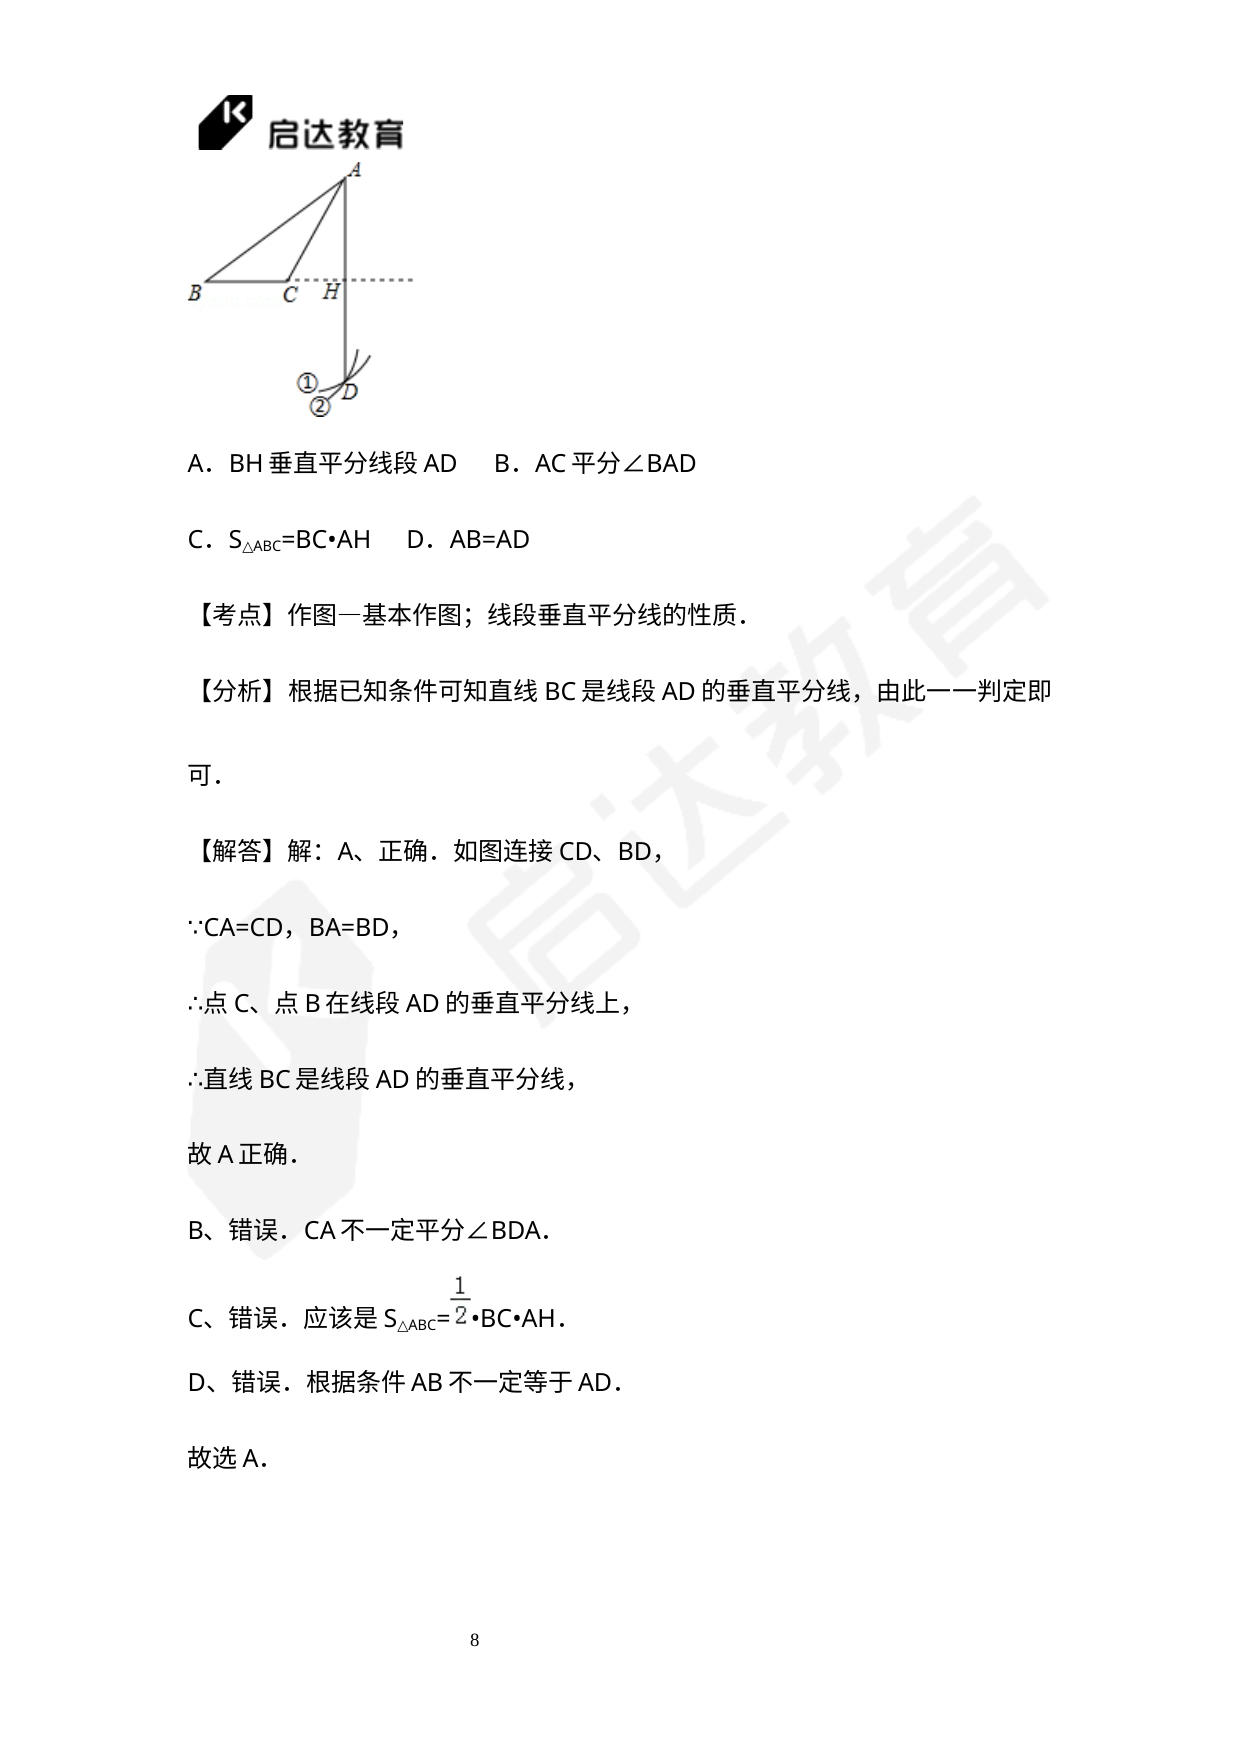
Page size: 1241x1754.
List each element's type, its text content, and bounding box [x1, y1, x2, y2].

text 故A正确． [187, 1121, 1053, 1186]
picture [450, 1272, 471, 1327]
text ∴直线BC是线段AD的垂直平分线， [187, 1045, 1053, 1110]
text 【考点】作图—基本作图；线段垂直平分线的性质． [187, 581, 1053, 646]
picture [198, 95, 404, 150]
text 【解答】解：A、正确．如图连接CD、BD， [187, 817, 1053, 882]
text C．S△ABC=BC•AH D．AB=AD [187, 505, 1053, 570]
text D、错误．根据条件AB不一定等于AD． [187, 1348, 1053, 1413]
picture [187, 162, 413, 417]
text A．BH垂直平分线段AD B．AC平分∠BAD [187, 429, 1053, 494]
text ∴点C、点B在线段AD的垂直平分线上， [187, 969, 1053, 1034]
text 故选A． [187, 1424, 1053, 1489]
text B、错误．CA不一定平分∠BDA． [187, 1196, 1053, 1261]
text 【分析】根据已知条件可知直线BC是线段AD的垂直平分线，由此一一判定即可． [187, 657, 1053, 806]
text C、错误．应该是S△ABC=•BC•AH． [187, 1272, 1053, 1337]
text ∵CA=CD，BA=BD， [187, 893, 1053, 958]
